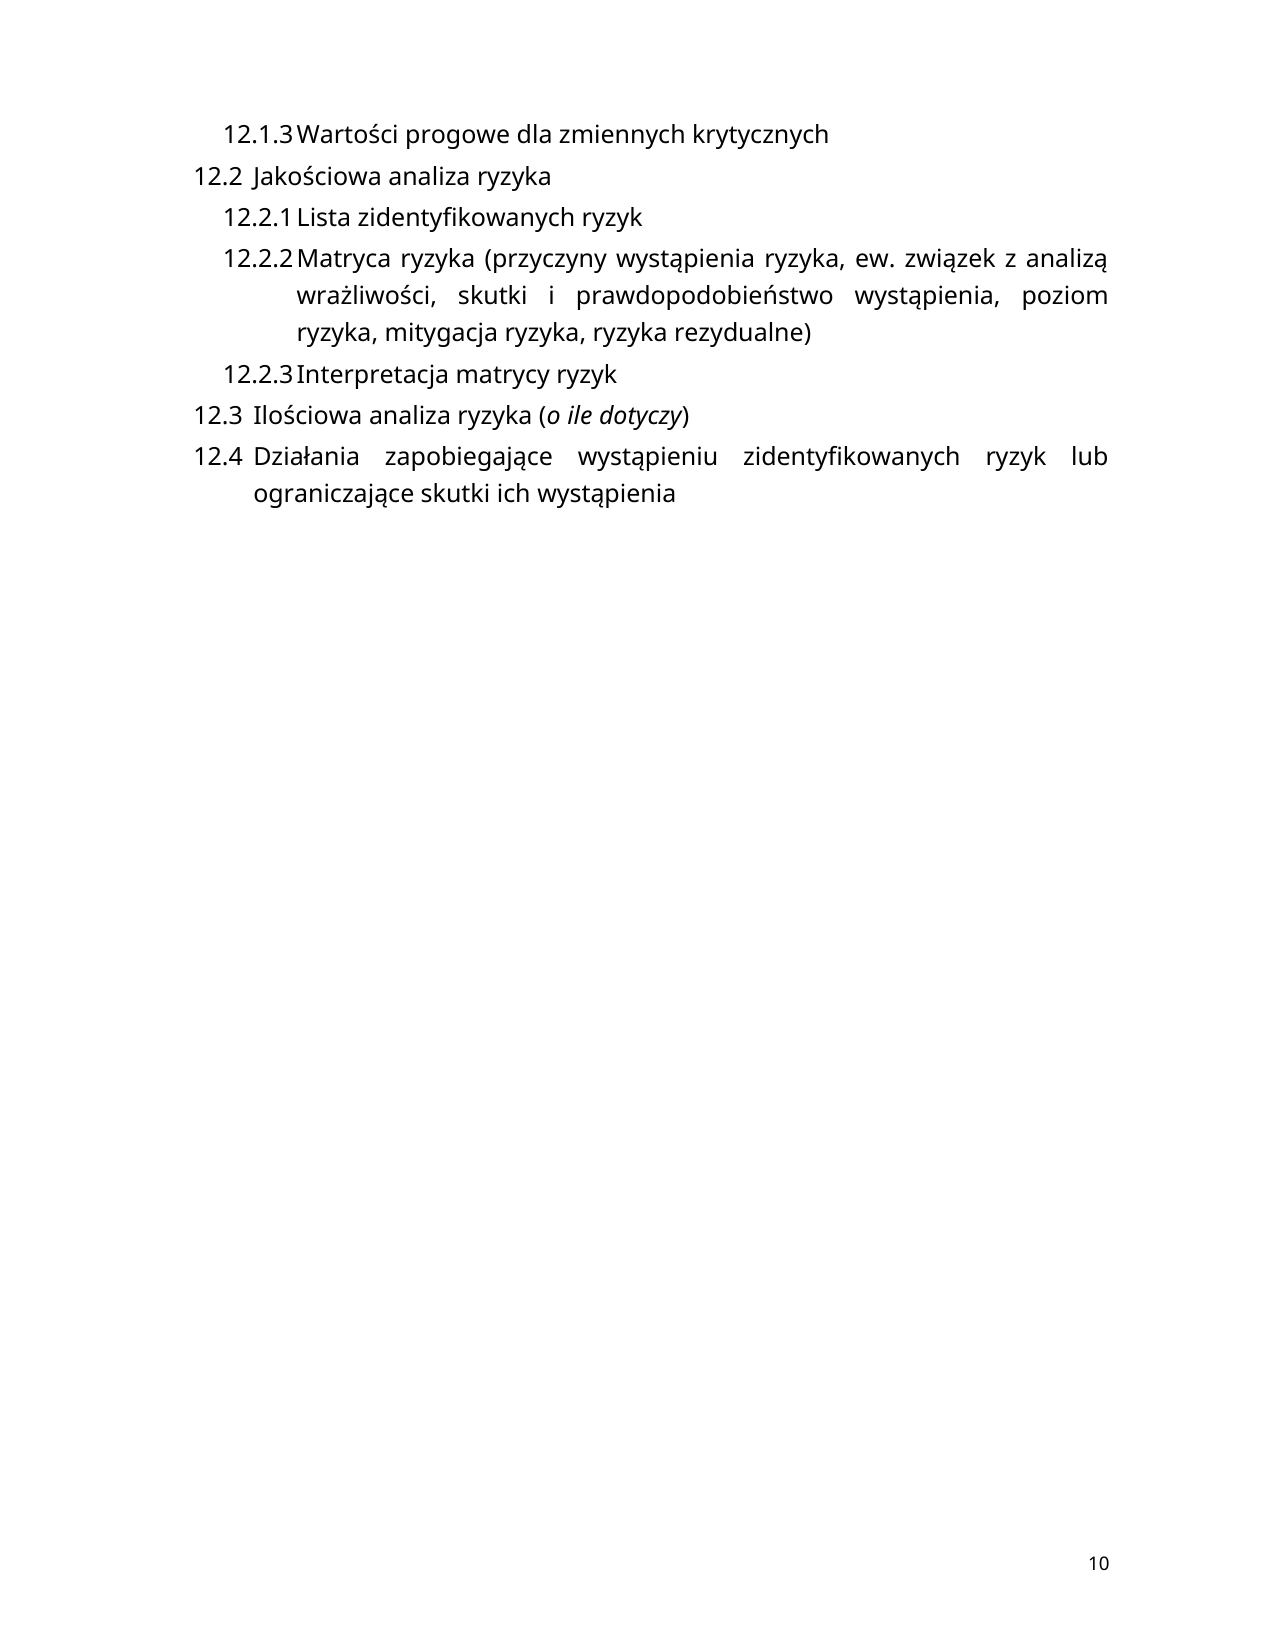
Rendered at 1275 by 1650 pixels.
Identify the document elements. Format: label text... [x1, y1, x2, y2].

subtitle Interpretacja matrycy ryzyk [223, 356, 1109, 390]
subtitle Matryca ryzyka (przyczyny wystąpienia ryzyka, ew. związek z analizą wrażliwości, skutki i prawdopodobieństwo wystąpienia, poziom ryzyka, mitygacja ryzyka, ryzyka rezydualne) [223, 241, 1109, 349]
subtitle Wartości progowe dla zmiennych krytycznych [223, 117, 1109, 151]
subtitle Jakościowa analiza ryzyka [193, 158, 1109, 192]
subtitle Ilościowa analiza ryzyka (o ile dotyczy) [193, 398, 1109, 432]
subtitle Lista zidentyfikowanych ryzyk [223, 200, 1109, 234]
subtitle Działania zapobiegające wystąpieniu zidentyfikowanych ryzyk lub ograniczające skutki ich wystąpienia [193, 439, 1109, 510]
